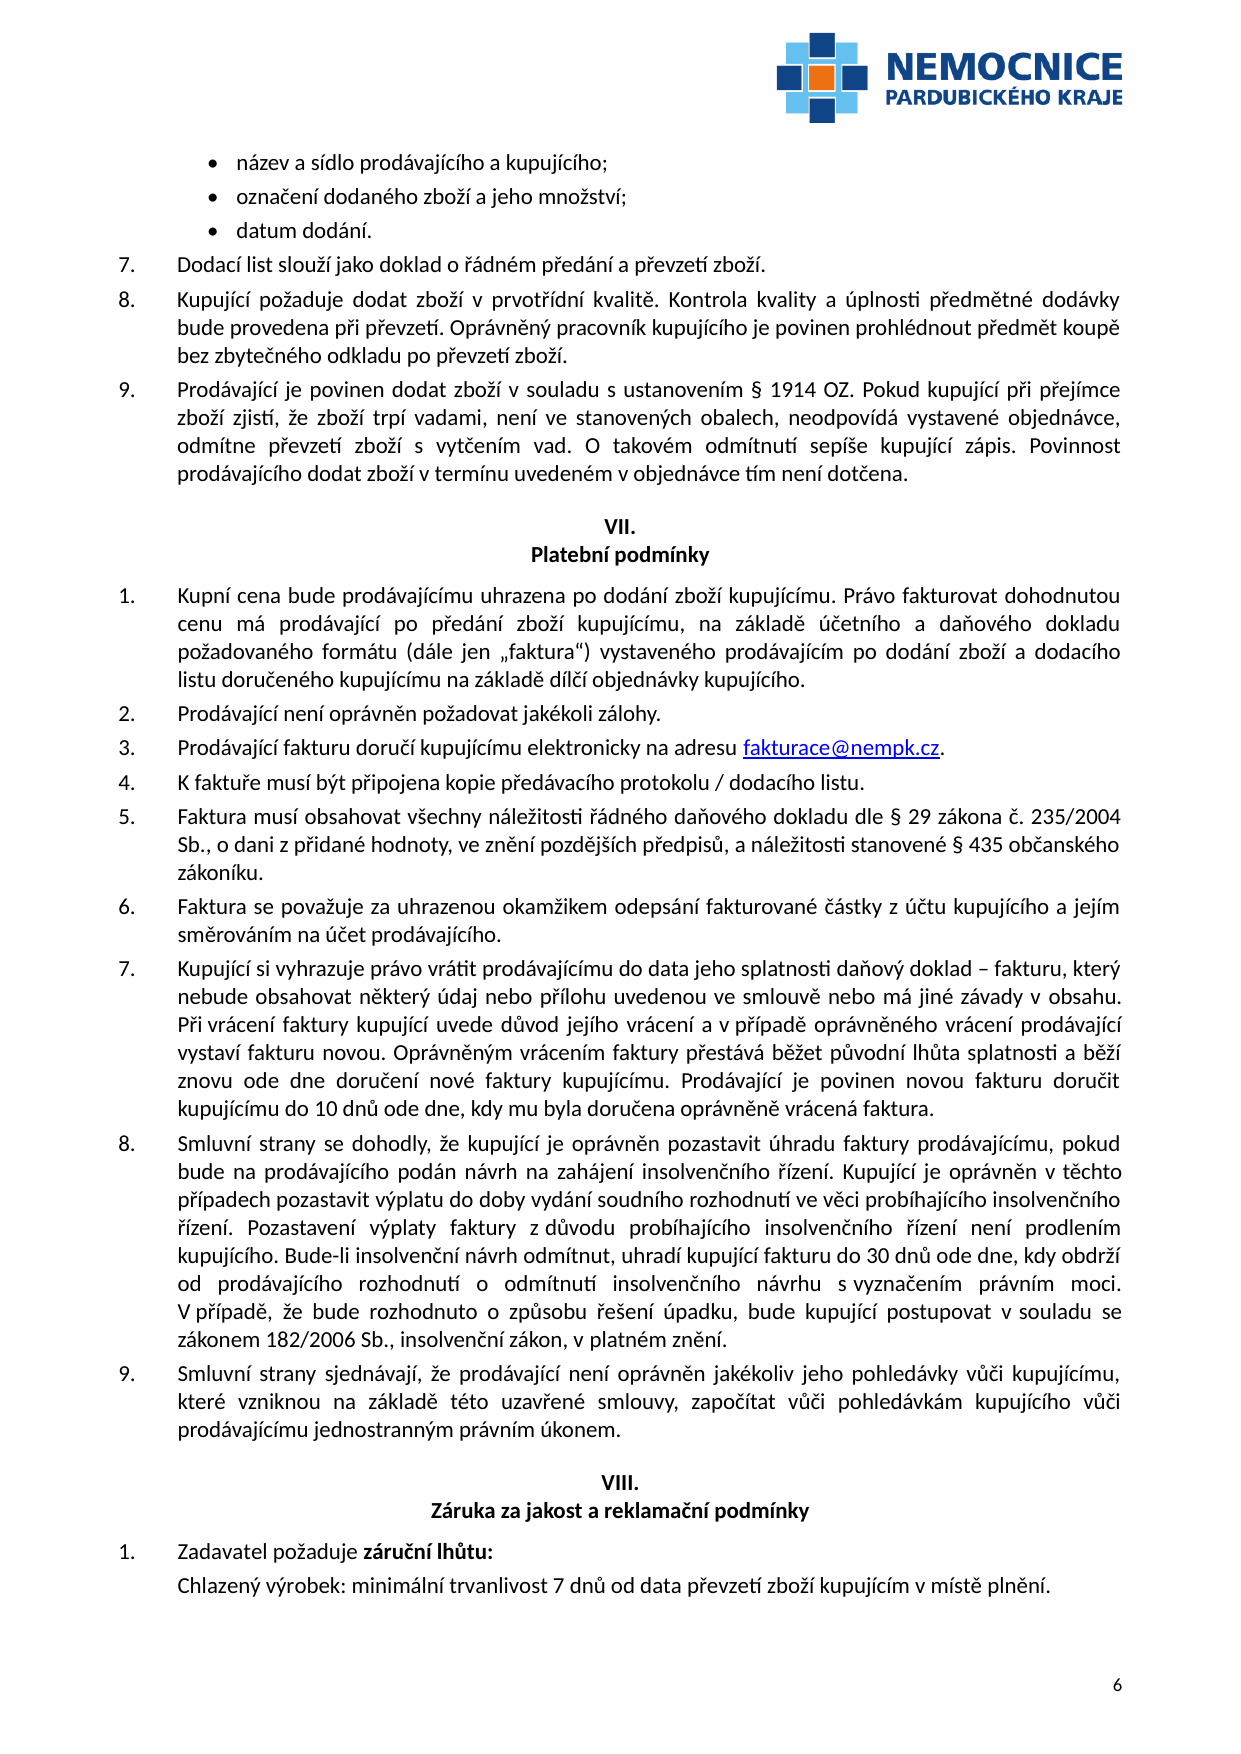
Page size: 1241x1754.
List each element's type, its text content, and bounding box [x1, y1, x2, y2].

list Kupující si vyhrazuje právo vrátit prodávajícímu do data jeho splatnosti daňový doklad – fakturu, který nebude obsahovat některý údaj nebo přílohu uvedenou ve smlouvě nebo má jiné závady v obsahu. Při vrácení faktury kupující uvede důvod jejího vrácení a v případě oprávněného vrácení prodávající vystaví fakturu novou. Oprávněným vrácením faktury přestává běžet původní lhůta splatnosti a běží znovu ode dne doručení nové faktury kupujícímu. Prodávající je povinen novou fakturu doručit kupujícímu do 10 dnů ode dne, kdy mu byla doručena oprávněně vrácená faktura. [118, 954, 1122, 1123]
list Prodávající fakturu doručí kupujícímu elektronicky na adresu fakturace@nempk.cz. [118, 733, 1122, 761]
text VII. [118, 512, 1122, 540]
list K faktuře musí být připojena kopie předávacího protokolu / dodacího listu. [118, 768, 1122, 796]
list Smluvní strany sjednávají, že prodávající není oprávněn jakékoliv jeho pohledávky vůči kupujícímu, které vzniknou na základě této uzavřené smlouvy, započítat vůči pohledávkám kupujícího vůči prodávajícímu jednostranným právním úkonem. [118, 1359, 1122, 1443]
list Faktura se považuje za uhrazenou okamžikem odepsání fakturované částky z účtu kupujícího a jejím směrováním na účet prodávajícího. [118, 892, 1122, 948]
text 9. Prodávající je povinen dodat zboží v souladu s ustanovením § 1914 OZ. Pokud kupující při přejímce zboží zjistí, že zboží trpí vadami, není ve stanovených obalech, neodpovídá vystavené objednávce, odmítne převzetí zboží s vytčením vad. O takovém odmítnutí sepíše kupující zápis. Povinnost prodávajícího dodat zboží v termínu uvedeném v objednávce tím není dotčena. [118, 375, 1122, 487]
text VIII. [118, 1468, 1122, 1496]
list Prodávající není oprávněn požadovat jakékoli zálohy. [118, 699, 1122, 727]
list Chlazený výrobek: minimální trvanlivost 7 dnů od data převzetí zboží kupujícím v místě plnění. [177, 1571, 1122, 1599]
list Smluvní strany se dohodly, že kupující je oprávněn pozastavit úhradu faktury prodávajícímu, pokud bude na prodávajícího podán návrh na zahájení insolvenčního řízení. Kupující je oprávněn v těchto případech pozastavit výplatu do doby vydání soudního rozhodnutí ve věci probíhajícího insolvenčního řízení. Pozastavení výplaty faktury z důvodu probíhajícího insolvenčního řízení není prodlením kupujícího. Bude-li insolvenční návrh odmítnut, uhradí kupující fakturu do 30 dnů ode dne, kdy obdrží od prodávajícího rozhodnutí o odmítnutí insolvenčního návrhu s vyznačením právním moci. V případě, že bude rozhodnuto o způsobu řešení úpadku, bude kupující postupovat v souladu se zákonem 182/2006 Sb., insolvenční zákon, v platném znění. [118, 1129, 1122, 1353]
text • označení dodaného zboží a jeho množství; [207, 182, 1122, 210]
list Zadavatel požaduje záruční lhůtu: [118, 1537, 1122, 1565]
text • název a sídlo prodávajícího a kupujícího; [207, 148, 1122, 176]
text Platební podmínky [118, 540, 1122, 568]
text Záruka za jakost a reklamační podmínky [118, 1496, 1122, 1524]
text 8. Kupující požaduje dodat zboží v prvotřídní kvalitě. Kontrola kvality a úplnosti předmětné dodávky bude provedena při převzetí. Oprávněný pracovník kupujícího je povinen prohlédnout předmět koupě bez zbytečného odkladu po převzetí zboží. [118, 285, 1122, 369]
text • datum dodání. [207, 216, 1122, 244]
list Faktura musí obsahovat všechny náležitosti řádného daňového dokladu dle § 29 zákona č. 235/2004 Sb., o dani z přidané hodnoty, ve znění pozdějších předpisů, a náležitosti stanovené § 435 občanského zákoníku. [118, 802, 1122, 886]
text 7. Dodací list slouží jako doklad o řádném předání a převzetí zboží. [118, 251, 1122, 278]
picture [775, 31, 1123, 124]
list Kupní cena bude prodávajícímu uhrazena po dodání zboží kupujícímu. Právo fakturovat dohodnutou cenu má prodávající po předání zboží kupujícímu, na základě účetního a daňového dokladu požadovaného formátu (dále jen „faktura“) vystaveného prodávajícím po dodání zboží a dodacího listu doručeného kupujícímu na základě dílčí objednávky kupujícího. [118, 581, 1122, 693]
